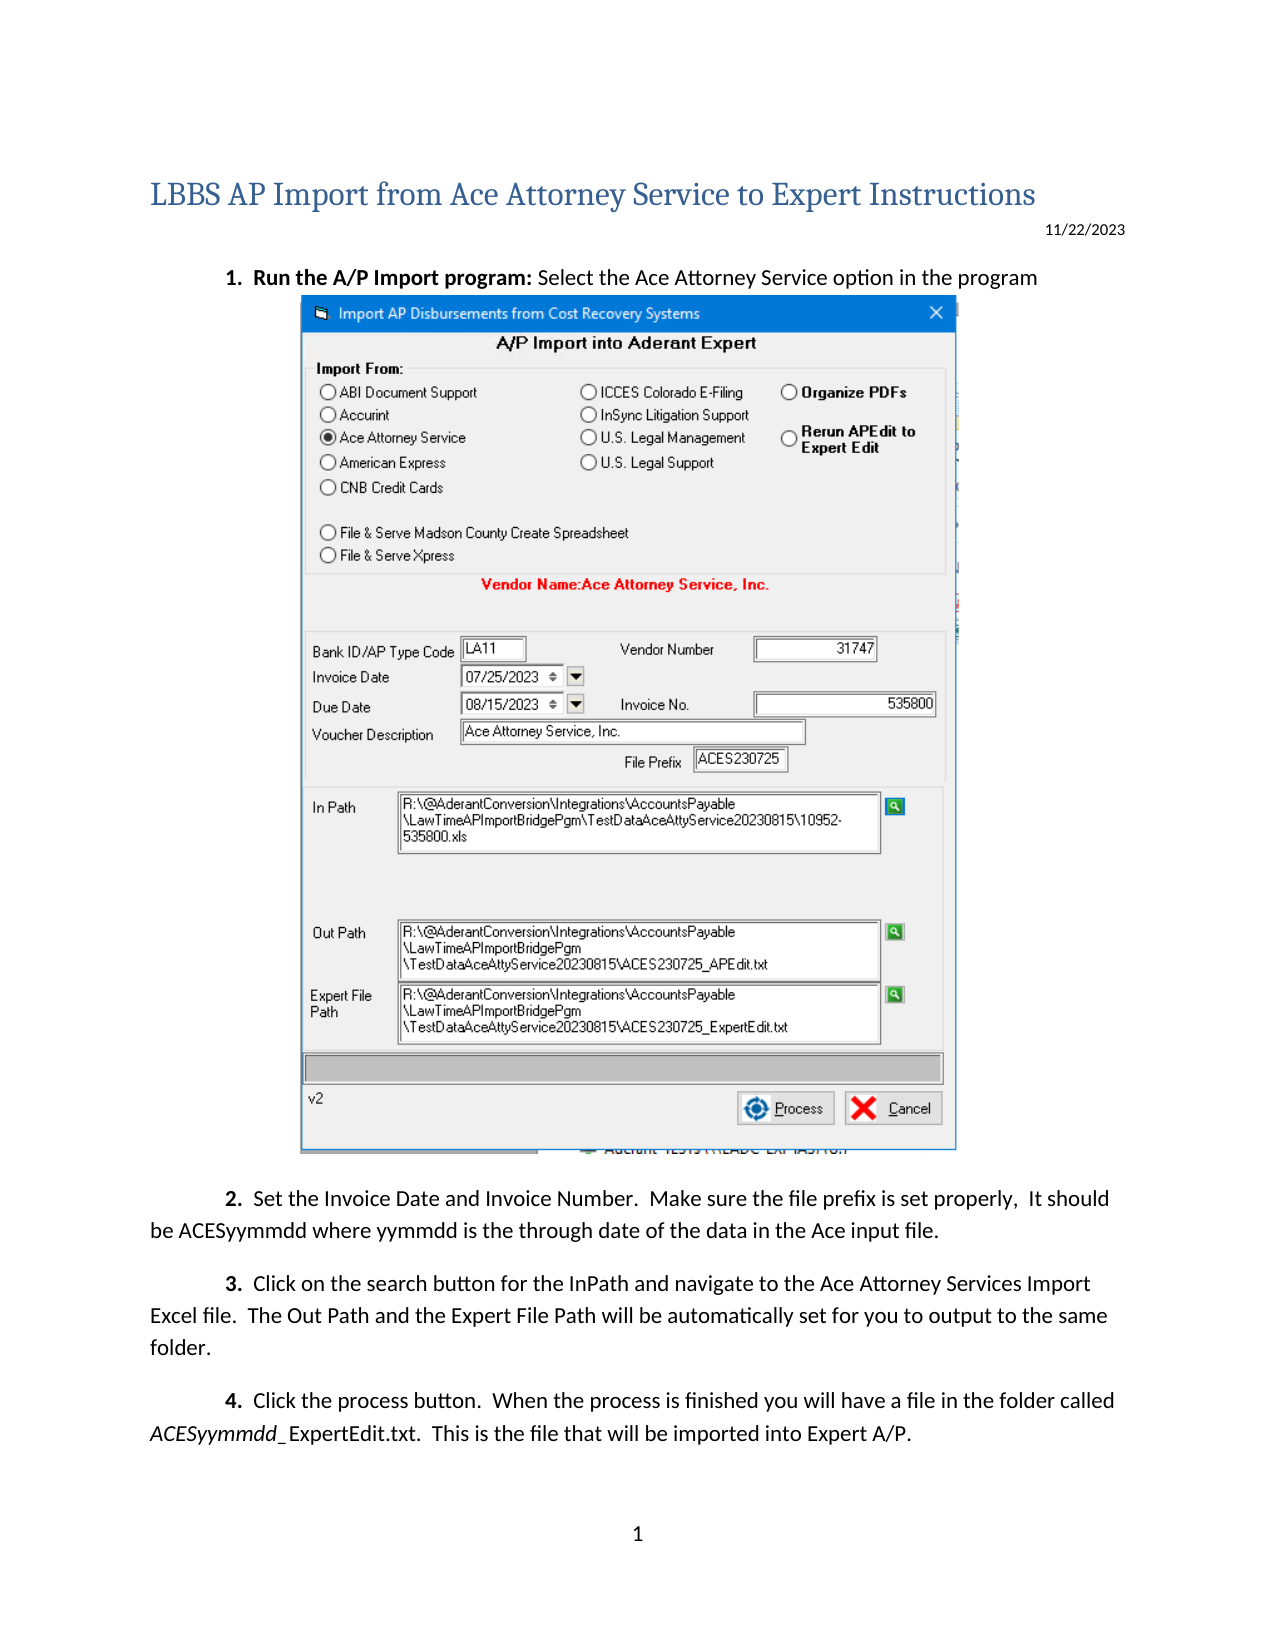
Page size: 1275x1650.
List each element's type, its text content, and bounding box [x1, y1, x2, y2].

subtitle LBBS AP Import from Ace Attorney Service to Expert Instructions [150, 175, 1125, 213]
text 11/22/2023 [150, 219, 1125, 239]
text 4. Click the process button. When the process is finished you will have a file in the folder called ACESyymmdd_ExpertEdit.txt. This is the file that will be imported into Expert A/P. [150, 1387, 1125, 1447]
text 3. Click on the search button for the InPath and navigate to the Ace Attorney Services Import Excel file. The Out Path and the Expert File Path will be automatically set for you to output to the same folder. [150, 1269, 1125, 1362]
text 2. Set the Invoice Date and Invoice Number. Make sure the file prefix is set properly, It should be ACESyymmdd where yymmdd is the through date of the data in the Ace input file. [150, 1184, 1125, 1244]
picture [300, 295, 959, 1154]
